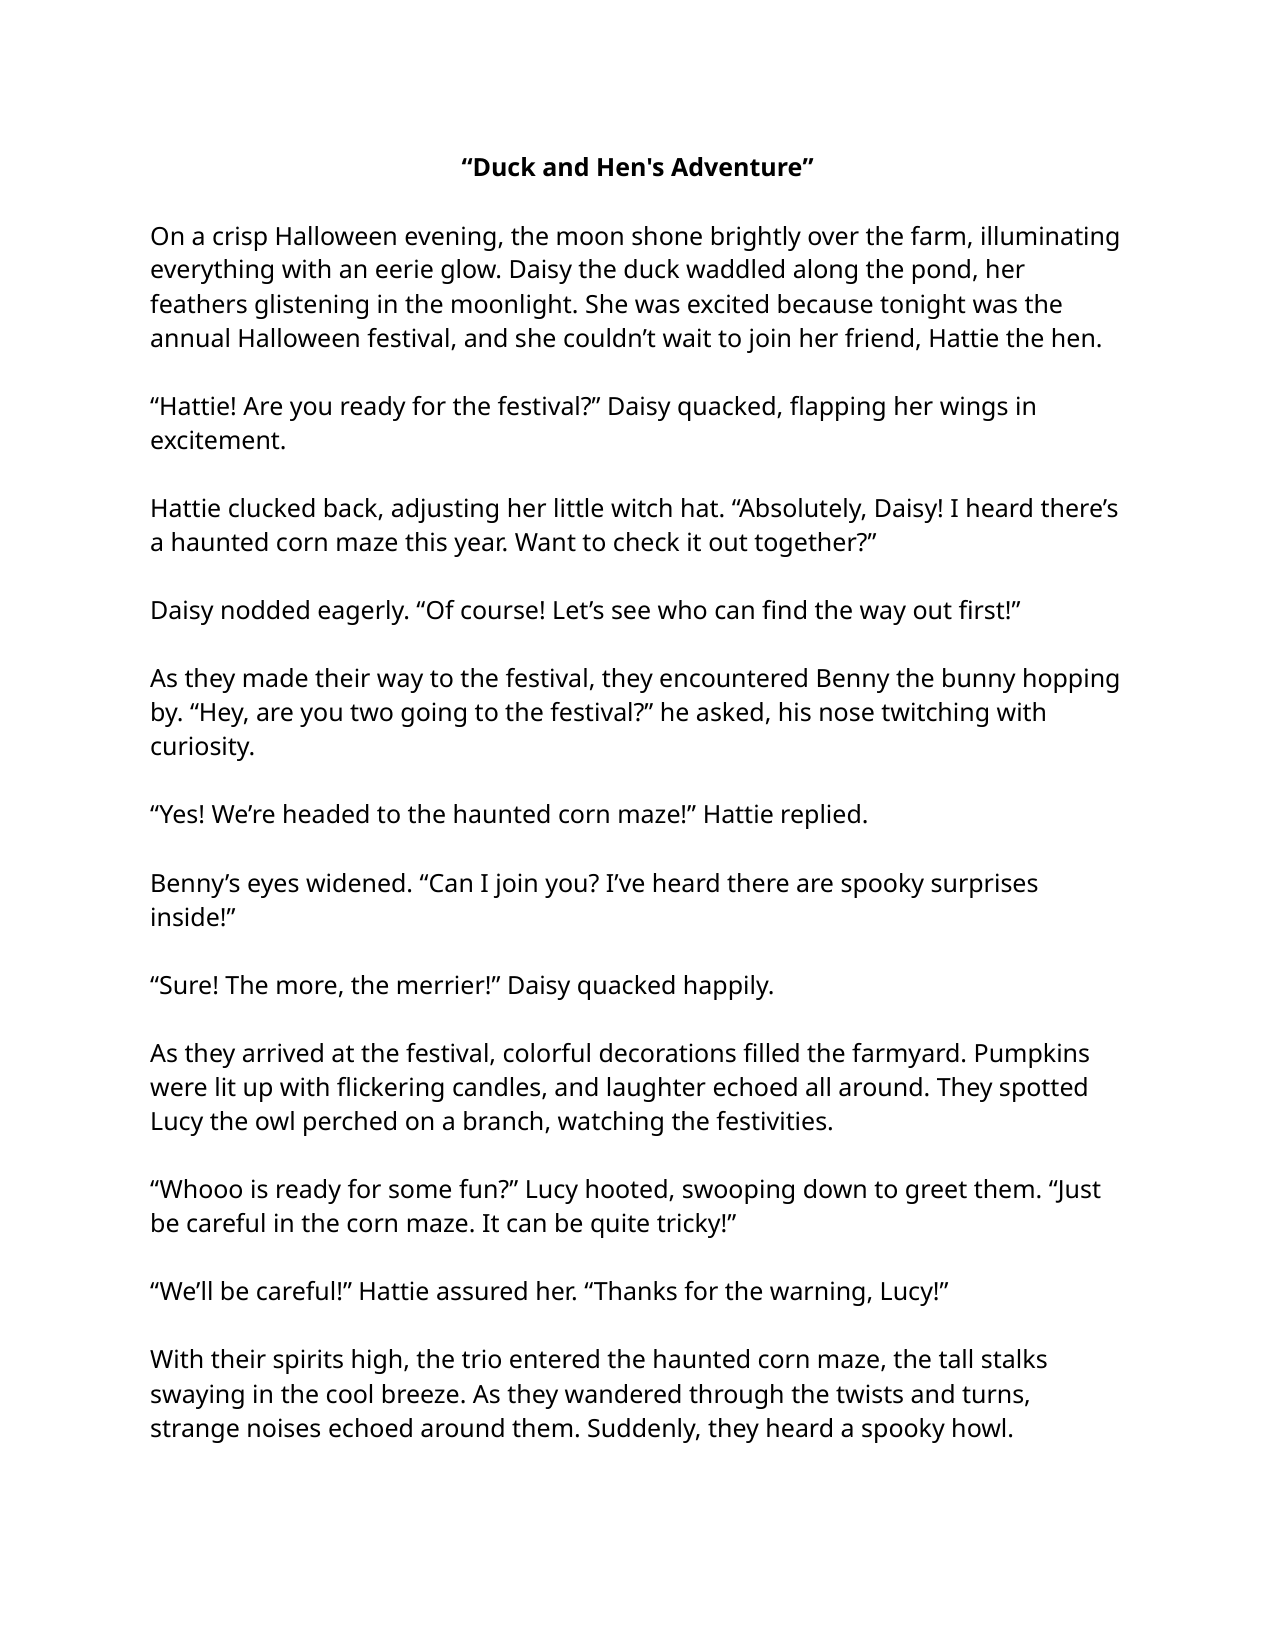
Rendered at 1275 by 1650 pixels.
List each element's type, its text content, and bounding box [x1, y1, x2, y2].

text As they arrived at the festival, colorful decorations filled the farmyard. Pumpkins were lit up with flickering candles, and laughter echoed all around. They spotted Lucy the owl perched on a branch, watching the festivities. [150, 1036, 1125, 1138]
text Hattie clucked back, adjusting her little witch hat. “Absolutely, Daisy! I heard there’s a haunted corn maze this year. Want to check it out together?” [150, 491, 1125, 559]
text With their spirits high, the trio entered the haunted corn maze, the tall stalks swaying in the cool breeze. As they wandered through the twists and turns, strange noises echoed around them. Suddenly, they heard a spooky howl. [150, 1342, 1125, 1444]
text Daisy nodded eagerly. “Of course! Let’s see who can find the way out first!” [150, 593, 1125, 627]
text “Sure! The more, the merrier!” Daisy quacked happily. [150, 967, 1125, 1002]
text “Hattie! Are you ready for the festival?” Daisy quacked, flapping her wings in excitement. [150, 388, 1125, 457]
text “We’ll be careful!” Hattie assured her. “Thanks for the warning, Lucy!” [150, 1274, 1125, 1308]
text Benny’s eyes widened. “Can I join you? I’ve heard there are spooky surprises inside!” [150, 865, 1125, 933]
text “Yes! We’re headed to the haunted corn maze!” Hattie replied. [150, 797, 1125, 831]
text As they made their way to the festival, they encountered Benny the bunny hopping by. “Hey, are you two going to the festival?” he asked, his nose twitching with curiosity. [150, 661, 1125, 763]
text “Whooo is ready for some fun?” Lucy hooted, swooping down to greet them. “Just be careful in the corn maze. It can be quite tricky!” [150, 1172, 1125, 1240]
text On a crisp Halloween evening, the moon shone brightly over the farm, illuminating everything with an eerie glow. Daisy the duck waddled along the pond, her feathers glistening in the moonlight. She was excited because tonight was the annual Halloween festival, and she couldn’t wait to join her friend, Hattie the hen. [150, 218, 1125, 354]
text “Duck and Hen's Adventure” [150, 150, 1125, 184]
